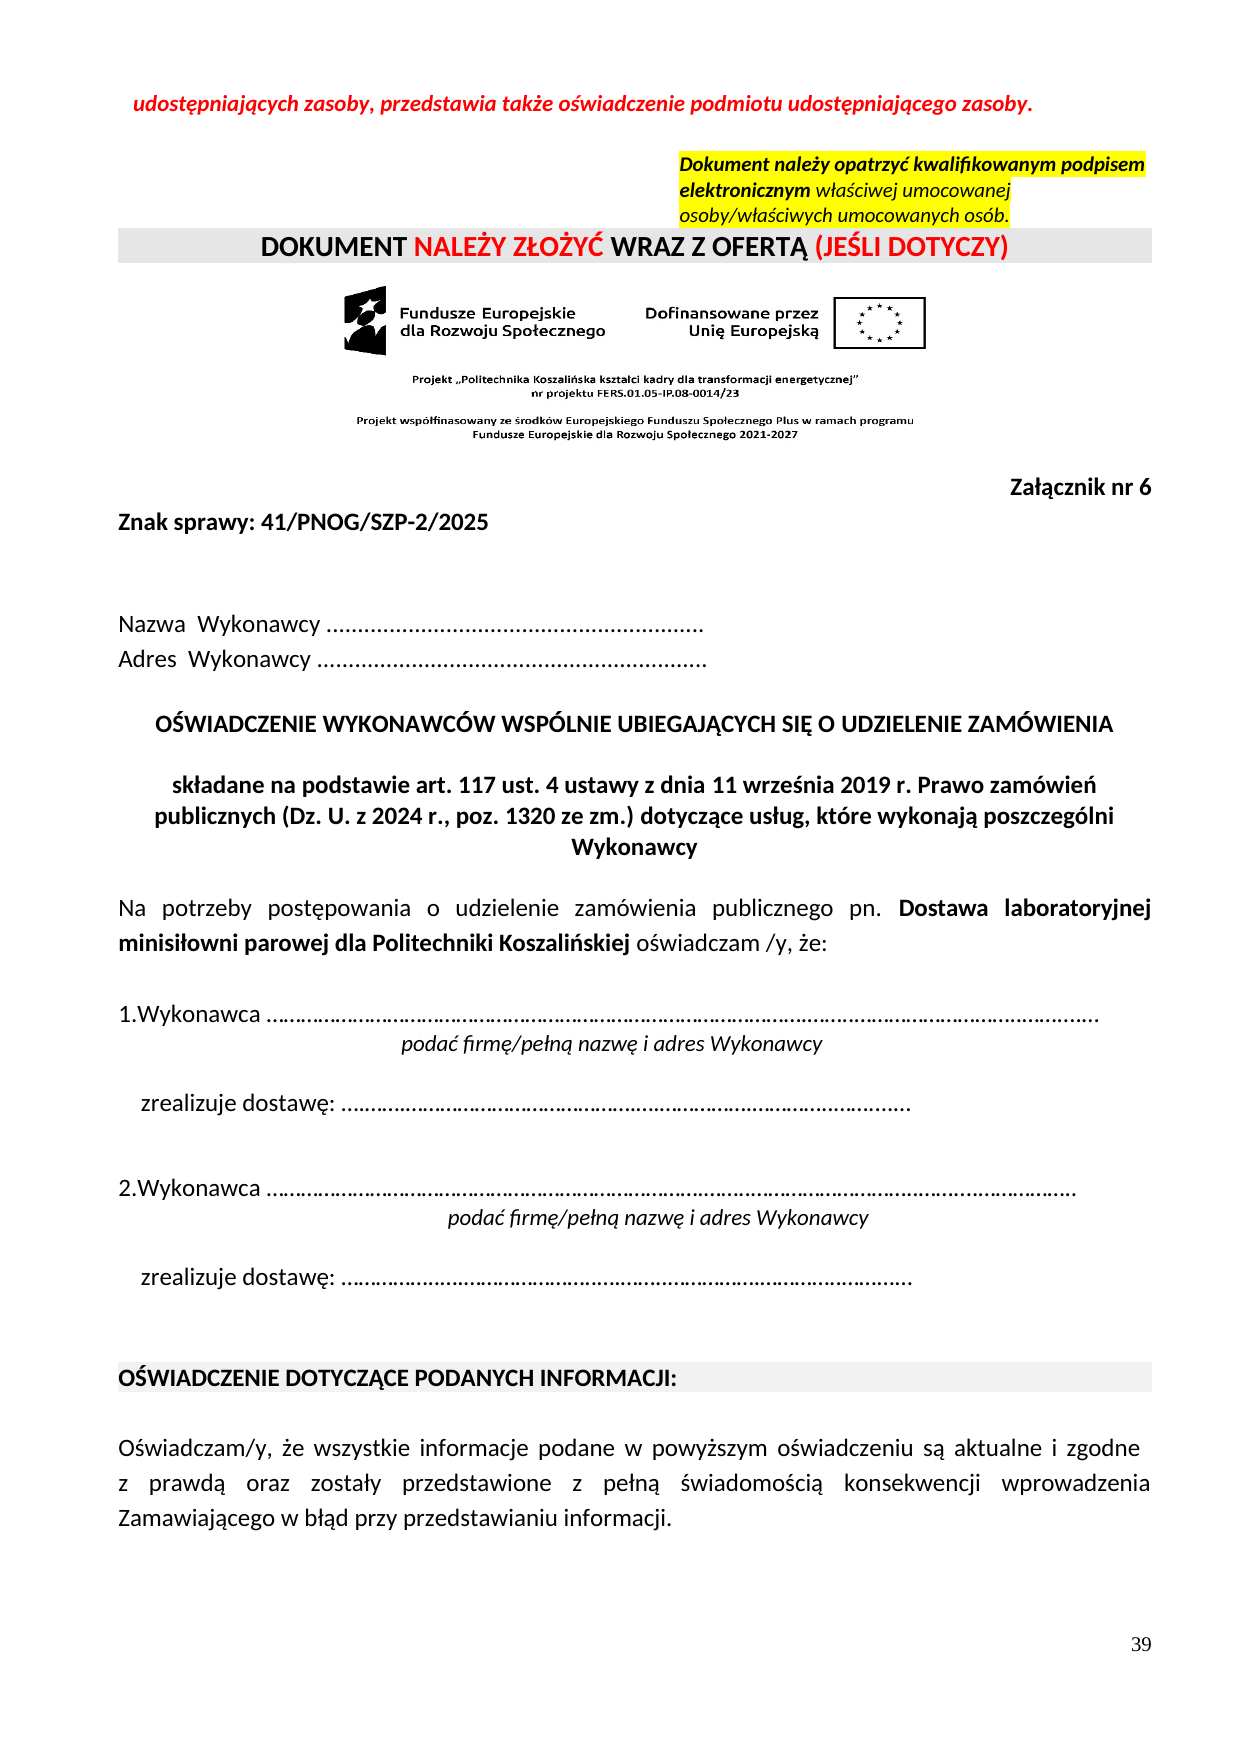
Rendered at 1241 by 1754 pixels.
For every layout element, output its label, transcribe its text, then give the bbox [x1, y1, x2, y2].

text Nazwa Wykonawcy ............................................................ [118, 608, 1152, 638]
text podać firmę/pełną nazwę i adres Wykonawcy [118, 1029, 1157, 1057]
text 2.Wykonawca ………………………………………………………………….……..………………………..……....…………….. [118, 1172, 1151, 1203]
text Oświadczam/y, że wszystkie informacje podane w powyższym oświadczeniu są aktualne i zgodne z prawdą oraz zostały przedstawione z pełną świadomością konsekwencji wprowadzenia Zamawiającego w błąd przy przedstawianiu informacji. [118, 1432, 1152, 1532]
text DOKUMENT NALEŻY ZŁOŻYĆ WRAZ Z OFERTĄ (JEŚLI DOTYCZY) [118, 228, 1152, 263]
text Załącznik nr 6 [118, 471, 1152, 501]
text zrealizuje dostawę: ……………..….…………………..….……..…………….…………..……...… [118, 1261, 1152, 1292]
text zrealizuje dostawę: ….…….………………………………….….…………….…………..……....… [118, 1087, 1152, 1118]
text Znak sprawy: 41/PNOG/SZP-2/2025 [118, 506, 1152, 536]
text Dokument należy opatrzyć kwalifikowanym podpisem elektronicznym właściwej umocowanej osoby/właściwych umocowanych osób. [1010, 151, 1152, 228]
text podać firmę/pełną nazwę i adres Wykonawcy [118, 1203, 1157, 1231]
text OŚWIADCZENIE DOTYCZĄCE PODANYCH INFORMACJI: [118, 1362, 1152, 1392]
text 1.Wykonawca ………………………………………………………………………………….……..………………………..……....… [118, 998, 1151, 1029]
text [118, 89, 1152, 117]
text Na potrzeby postępowania o udzielenie zamówienia publicznego pn. Dostawa laboratoryjnej minisiłowni parowej dla Politechniki Koszalińskiej oświadczam /y, że: [118, 892, 1152, 957]
text OŚWIADCZENIE WYKONAWCÓW WSPÓLNIE UBIEGAJĄCYCH SIĘ O UDZIELENIE ZAMÓWIENIA [118, 708, 1150, 739]
picture [199, 268, 1070, 468]
text składane na podstawie art. 117 ust. 4 ustawy z dnia 11 września 2019 r. Prawo zamówień publicznych (Dz. U. z 2024 r., poz. 1320 ze zm.) dotyczące usług, które wykonają poszczególni Wykonawcy [118, 769, 1150, 861]
text Adres Wykonawcy .............................................................. [118, 643, 1152, 673]
